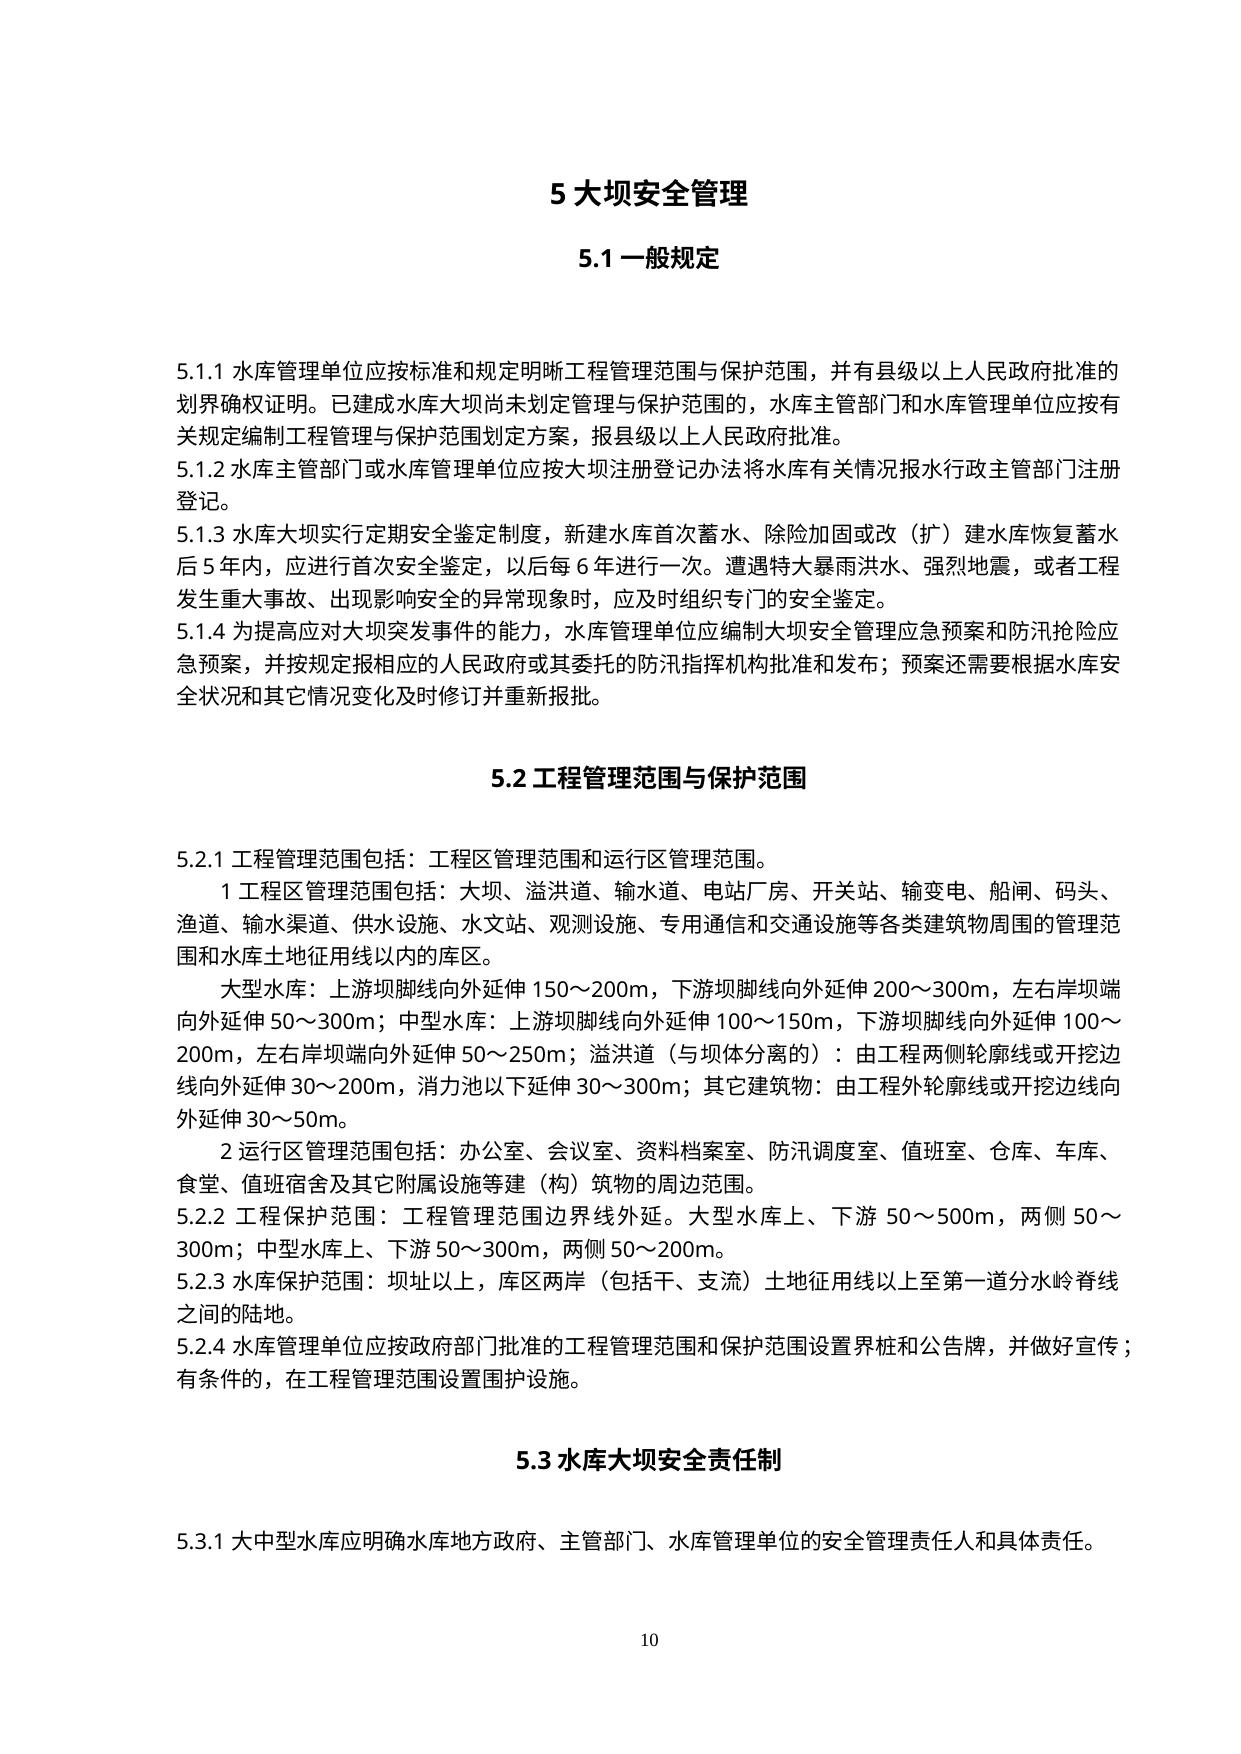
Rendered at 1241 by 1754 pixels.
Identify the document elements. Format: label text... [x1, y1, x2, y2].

text 5.2.3 水库保护范围：坝址以上，库区两岸（包括干、支流）土地征用线以上至第一道分水岭脊线之间的陆地。 [176, 1264, 1122, 1329]
text 5.1.1 水库管理单位应按标准和规定明晰工程管理范围与保护范围，并有县级以上人民政府批准的划界确权证明。已建成水库大坝尚未划定管理与保护范围的，水库主管部门和水库管理单位应按有关规定编制工程管理与保护范围划定方案，报县级以上人民政府批准。 [176, 354, 1122, 451]
text 大型水库：上游坝脚线向外延伸150～200m，下游坝脚线向外延伸200～300m，左右岸坝端向外延伸50～300m；中型水库：上游坝脚线向外延伸100～150m，下游坝脚线向外延伸100～200m，左右岸坝端向外延伸50～250m；溢洪道（与坝体分离的）：由工程两侧轮廓线或开挖边线向外延伸30～200m，消力池以下延伸30～300m；其它建筑物：由工程外轮廓线或开挖边线向外延伸30～50m。 [176, 971, 1122, 1134]
text 5.2.4 水库管理单位应按政府部门批准的工程管理范围和保护范围设置界桩和公告牌，并做好宣传；有条件的，在工程管理范围设置围护设施。 [176, 1329, 1122, 1394]
text 5.3.1 大中型水库应明确水库地方政府、主管部门、水库管理单位的安全管理责任人和具体责任。 [176, 1524, 1122, 1556]
text 1 工程区管理范围包括：大坝、溢洪道、输水道、电站厂房、开关站、输变电、船闸、码头、渔道、输水渠道、供水设施、水文站、观测设施、专用通信和交通设施等各类建筑物周围的管理范围和水库土地征用线以内的库区。 [176, 874, 1122, 971]
text 5.3 水库大坝安全责任制 [176, 1426, 1122, 1491]
text 2 运行区管理范围包括：办公室、会议室、资料档案室、防汛调度室、值班室、仓库、车库、食堂、值班宿舍及其它附属设施等建（构）筑物的周边范围。 [176, 1134, 1122, 1199]
text 5.2 工程管理范围与保护范围 [176, 744, 1122, 809]
text 5.2.1 工程管理范围包括：工程区管理范围和运行区管理范围。 [176, 841, 1122, 874]
text 5.1.2水库主管部门或水库管理单位应按大坝注册登记办法将水库有关情况报水行政主管部门注册登记。 [176, 451, 1122, 516]
text 5.1.4 为提高应对大坝突发事件的能力，水库管理单位应编制大坝安全管理应急预案和防汛抢险应急预案，并按规定报相应的人民政府或其委托的防汛指挥机构批准和发布；预案还需要根据水库安全状况和其它情况变化及时修订并重新报批。 [176, 614, 1122, 711]
text 5.1.3 水库大坝实行定期安全鉴定制度，新建水库首次蓄水、除险加固或改（扩）建水库恢复蓄水后5年内，应进行首次安全鉴定，以后每6年进行一次。遭遇特大暴雨洪水、强烈地震，或者工程发生重大事故、出现影响安全的异常现象时，应及时组织专门的安全鉴定。 [176, 516, 1122, 614]
text 5.1 一般规定 [176, 224, 1122, 289]
text 5.2.2 工程保护范围：工程管理范围边界线外延。大型水库上、下游50～500m，两侧50～300m；中型水库上、下游50～300m，两侧50～200m。 [176, 1199, 1122, 1264]
text 5 大坝安全管理 [176, 159, 1122, 224]
